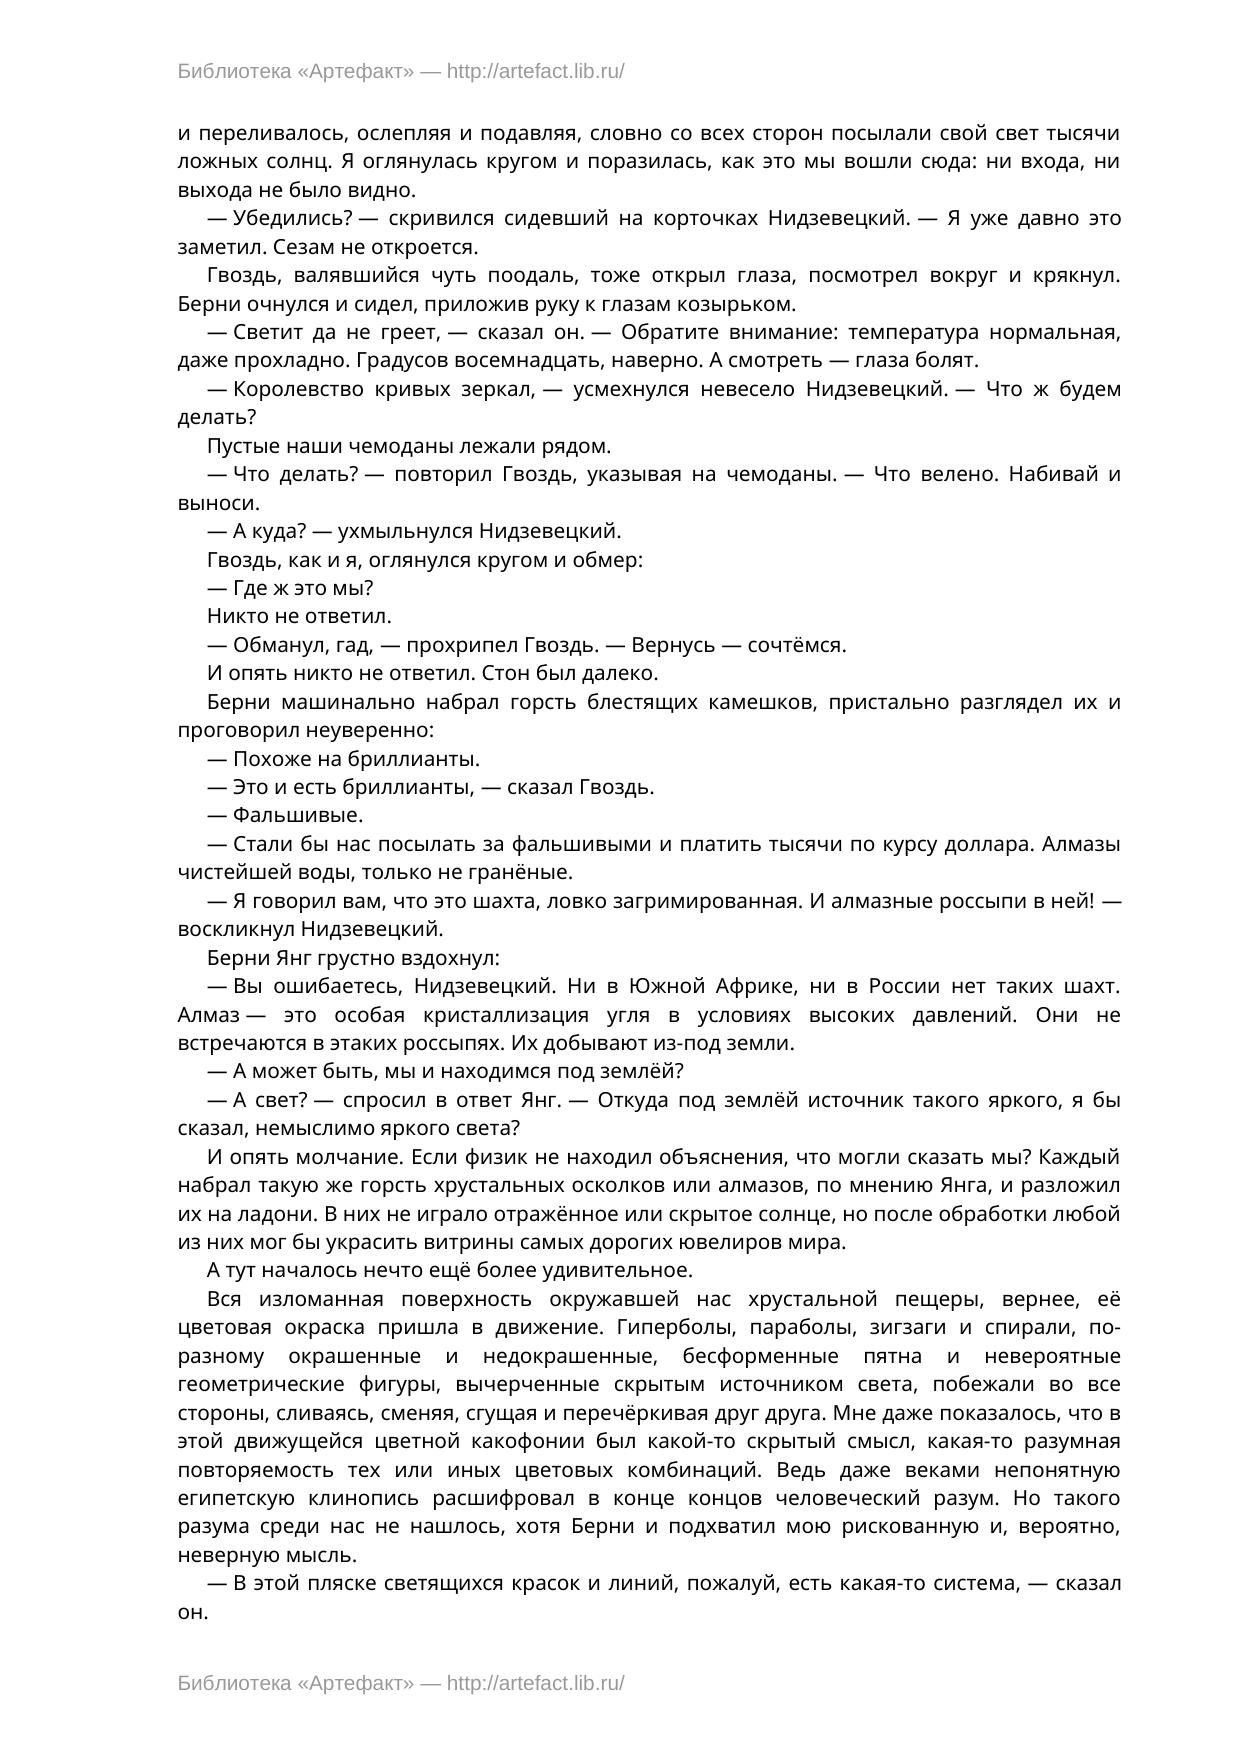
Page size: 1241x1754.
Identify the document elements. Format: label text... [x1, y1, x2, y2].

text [177, 118, 1122, 203]
text Вся изломанная поверхность окружавшей нас хрустальной пещеры, вернее, её цветовая окраска пришла в движение. Гиперболы, параболы, зигзаги и спирали, по-разному окрашенные и недокрашенные, бесформенные пятна и невероятные геометрические фигуры, вычерченные скрытым источником света, побежали во все стороны, сливаясь, сменяя, сгущая и перечёркивая друг друга. Мне даже показалось, что в этой движущейся цветной какофонии был какой-то скрытый смысл, какая-то разумная повторяемость тех или иных цветовых комбинаций. Ведь даже веками непонятную египетскую клинопись расшифровал в конце концов человеческий разум. Но такого разума среди нас не нашлось, хотя Берни и подхватил мою рискованную и, вероятно, неверную мысль. [177, 1284, 1122, 1568]
text Пустые наши чемоданы лежали рядом. [177, 431, 1122, 459]
text — Я говорил вам, что это шахта, ловко загримированная. И алмазные россыпи в ней! — воскликнул Нидзевецкий. [177, 886, 1122, 943]
text Берни Янг грустно вздохнул: [177, 943, 1122, 971]
text — Похоже на бриллианты. [177, 744, 1122, 772]
text — А куда? — ухмыльнулся Нидзевецкий. [177, 516, 1122, 545]
text — Фальшивые. [177, 801, 1122, 829]
text Никто не ответил. [177, 602, 1122, 630]
text — Убедились? — скривился сидевший на корточках Нидзевецкий. — Я уже давно это заметил. Сезам не откроется. [177, 203, 1122, 260]
text — Где ж это мы? [177, 573, 1122, 602]
text — А свет? — спросил в ответ Янг. — Откуда под землёй источник такого яркого, я бы сказал, немыслимо яркого света? [177, 1085, 1122, 1142]
text — В этой пляске светящихся красок и линий, пожалуй, есть какая-то система, — сказал он. [177, 1568, 1122, 1625]
text — А может быть, мы и находимся под землёй? [177, 1057, 1122, 1085]
text Берни машинально набрал горсть блестящих камешков, пристально разглядел их и проговорил неуверенно: [177, 687, 1122, 744]
text — Королевство кривых зеркал, — усмехнулся невесело Нидзевецкий. — Что ж будем делать? [177, 374, 1122, 431]
text И опять молчание. Если физик не находил объяснения, что могли сказать мы? Каждый набрал такую же горсть хрустальных осколков или алмазов, по мнению Янга, и разложил их на ладони. В них не играло отражённое или скрытое солнце, но после обработки любой из них мог бы украсить витрины самых дорогих ювелиров мира. [177, 1142, 1122, 1256]
text А тут началось нечто ещё более удивительное. [177, 1256, 1122, 1284]
text — Светит да не греет, — сказал он. — Обратите внимание: температура нормальная, даже прохладно. Градусов восемнадцать, наверно. А смотреть — глаза болят. [177, 317, 1122, 374]
text — Стали бы нас посылать за фальшивыми и платить тысячи по курсу доллара. Алмазы чистейшей воды, только не гранёные. [177, 829, 1122, 886]
text — Обманул, гад, — прохрипел Гвоздь. — Вернусь — сочтёмся. [177, 630, 1122, 658]
text И опять никто не ответил. Стон был далеко. [177, 658, 1122, 687]
text — Что делать? — повторил Гвоздь, указывая на чемоданы. — Что велено. Набивай и выноси. [177, 459, 1122, 516]
text — Это и есть бриллианты, — сказал Гвоздь. [177, 772, 1122, 801]
text Гвоздь, как и я, оглянулся кругом и обмер: [177, 545, 1122, 573]
text — Вы ошибаетесь, Нидзевецкий. Ни в Южной Африке, ни в России нет таких шахт. Алмаз — это особая кристаллизация угля в условиях высоких давлений. Они не встречаются в этаких россыпях. Их добывают из-под земли. [177, 971, 1122, 1057]
text Гвоздь, валявшийся чуть поодаль, тоже открыл глаза, посмотрел вокруг и крякнул. Берни очнулся и сидел, приложив руку к глазам козырьком. [177, 260, 1122, 317]
